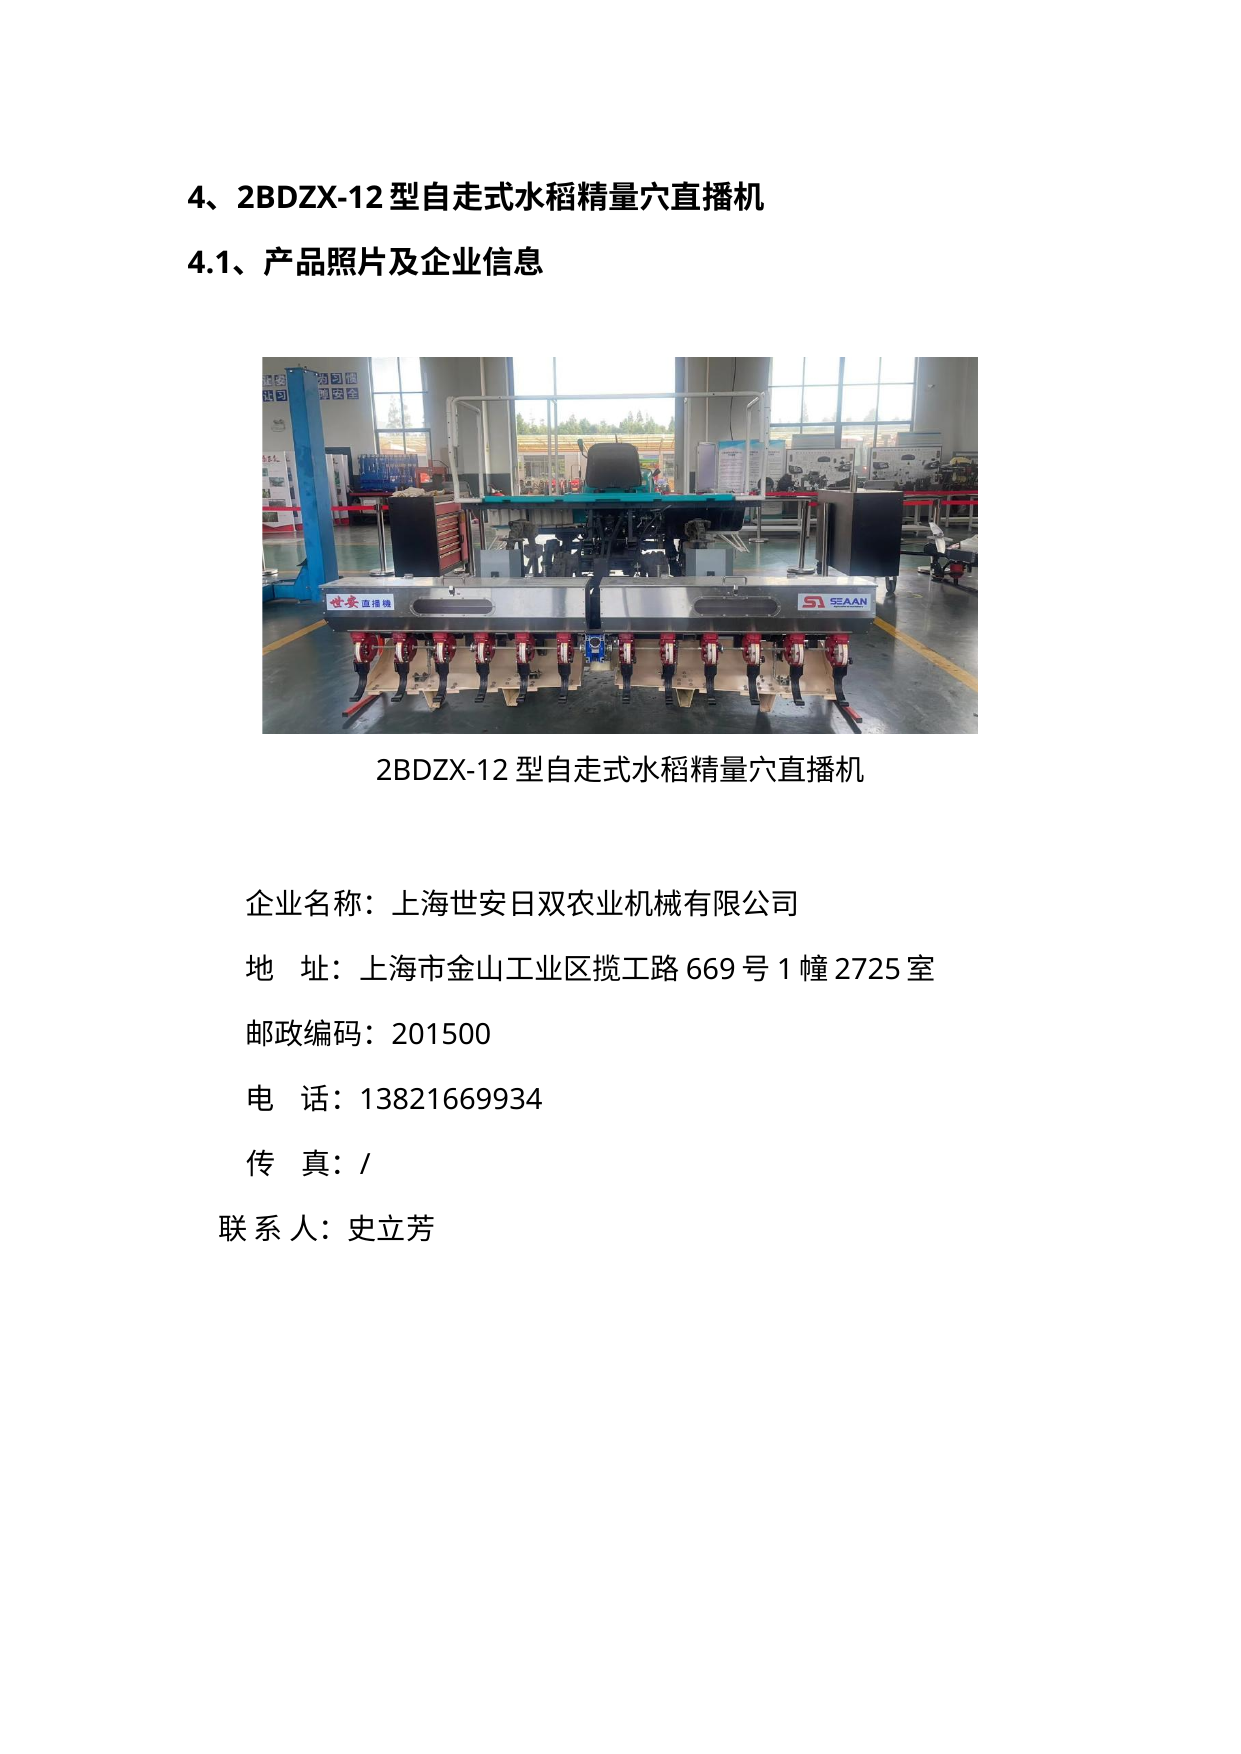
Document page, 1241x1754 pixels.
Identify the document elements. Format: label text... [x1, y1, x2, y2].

text 传 真：/ [187, 1129, 1053, 1194]
text 联 系 人：史立芳 [187, 1194, 990, 1259]
text 4.1、产品照片及企业信息 [187, 227, 1053, 292]
picture [262, 357, 978, 734]
text 邮政编码：201500 [187, 999, 990, 1064]
text 企业名称：上海世安日双农业机械有限公司 [187, 869, 990, 934]
text 2BDZX-12型自走式水稻精量穴直播机 [187, 746, 1053, 788]
text 4、2BDZX-12型自走式水稻精量穴直播机 [187, 162, 1053, 227]
text 地 址：上海市金山工业区揽工路669号1幢2725室 [187, 934, 990, 999]
text 电 话：13821669934 [187, 1064, 1053, 1129]
